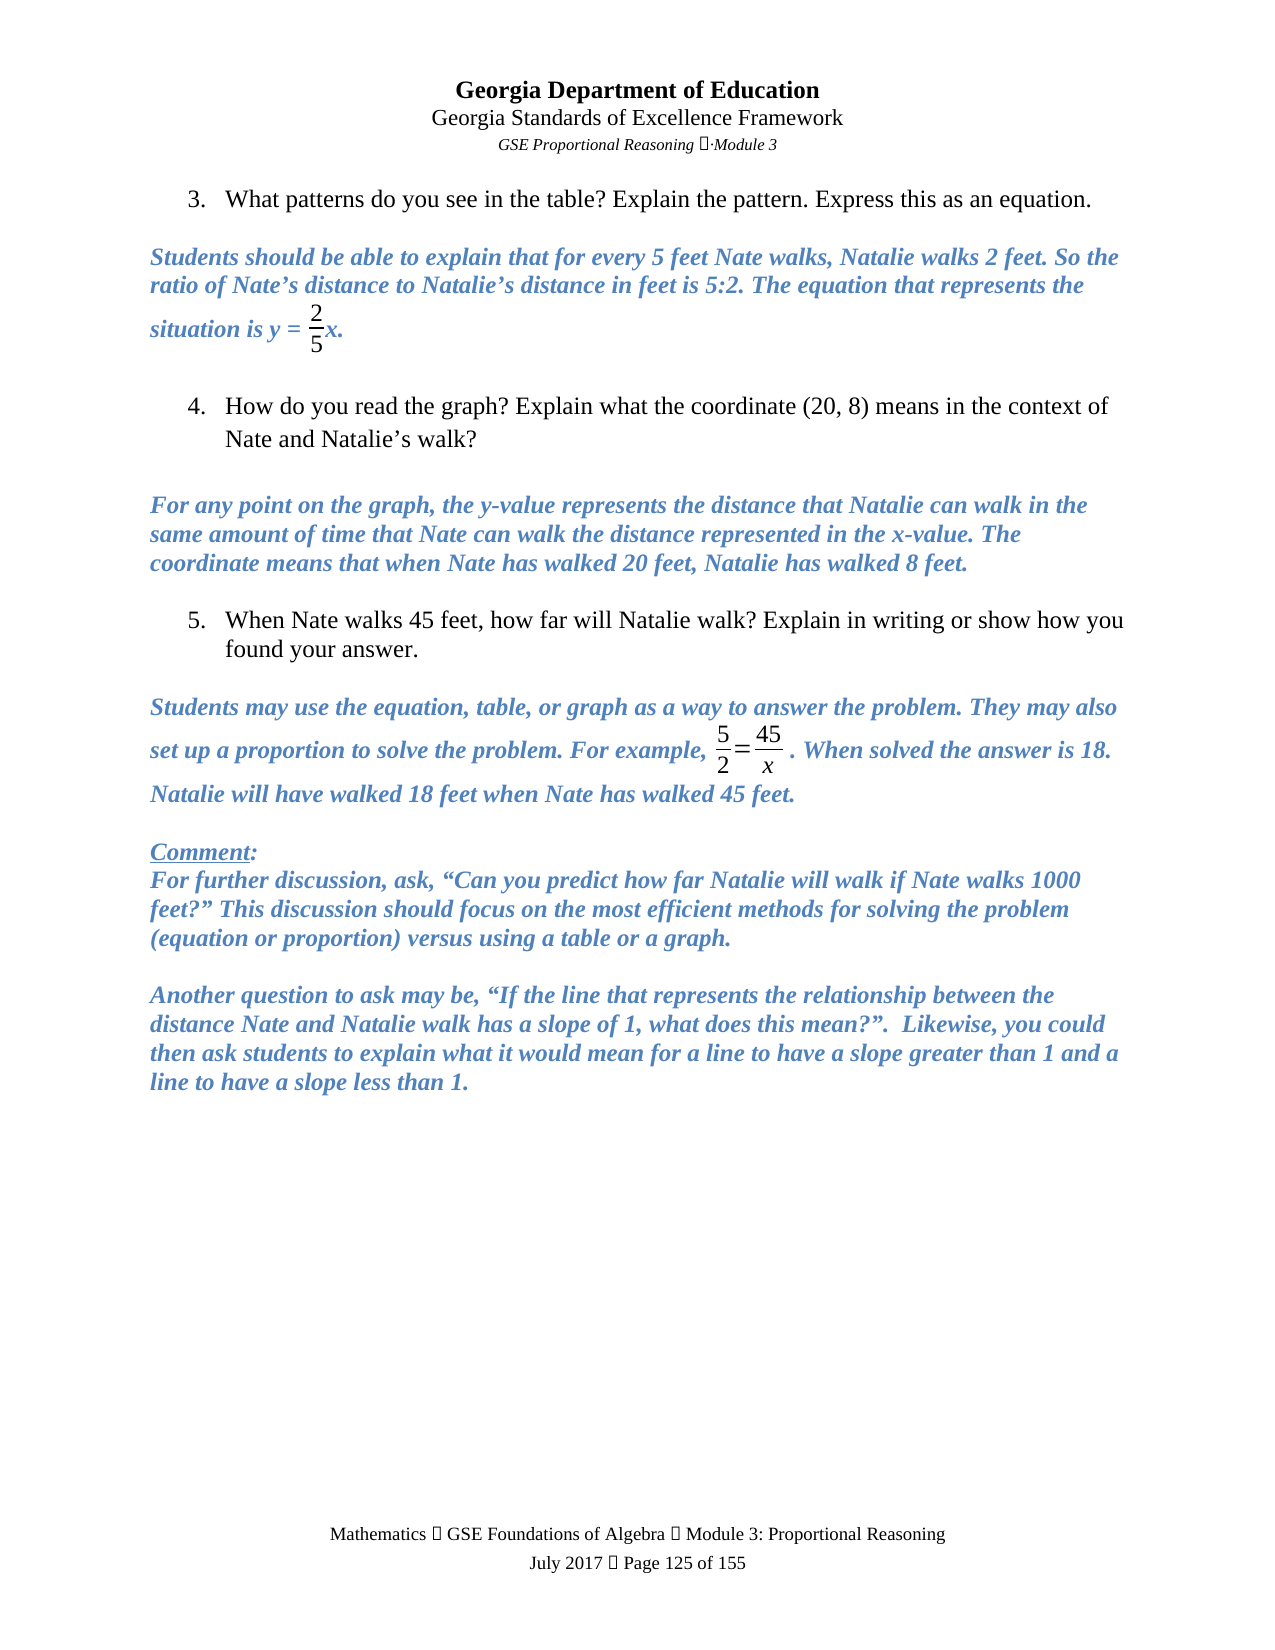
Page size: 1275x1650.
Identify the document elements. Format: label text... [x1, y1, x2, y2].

text Another question to ask may be, “If the line that represents the relationship between the distance Nate and Natalie walk has a slope of 1, what does this mean?”. Likewise, you could then ask students to explain what it would mean for a line to have a slope greater than 1 and a line to have a slope less than 1. [150, 981, 1125, 1096]
text For further discussion, ask, “Can you predict how far Natalie will walk if Nate walks 1000 feet?” This discussion should focus on the most efficient methods for solving the problem (equation or proportion) versus using a table or a graph. [150, 866, 1125, 952]
list What patterns do you see in the table? Explain the pattern. Express this as an equation. [187, 184, 1125, 213]
text Students may use the equation, table, or graph as a way to answer the problem. They may also set up a proportion to solve the problem. For example, . When solved the answer is 18. Natalie will have walked 18 feet when Nate has walked 45 feet. [150, 692, 1125, 808]
list How do you read the graph? Explain what the coordinate (20, 8) means in the context of Nate and Natalie’s walk? [187, 391, 1125, 453]
list When Nate walks 45 feet, how far will Natalie walk? Explain in writing or show how you found your answer. [187, 605, 1125, 663]
list For any point on the graph, the y-value represents the distance that Natalie can walk in the same amount of time that Nate can walk the distance represented in the x-value. The coordinate means that when Nate has walked 20 feet, Natalie has walked 8 feet. [150, 490, 1125, 577]
text Comment: [150, 837, 1125, 866]
text Students should be able to explain that for every 5 feet Nate walks, Natalie walks 2 feet. So the ratio of Nate’s distance to Natalie’s distance in feet is 5:2. The equation that represents the situation is y = x. [150, 242, 1125, 358]
